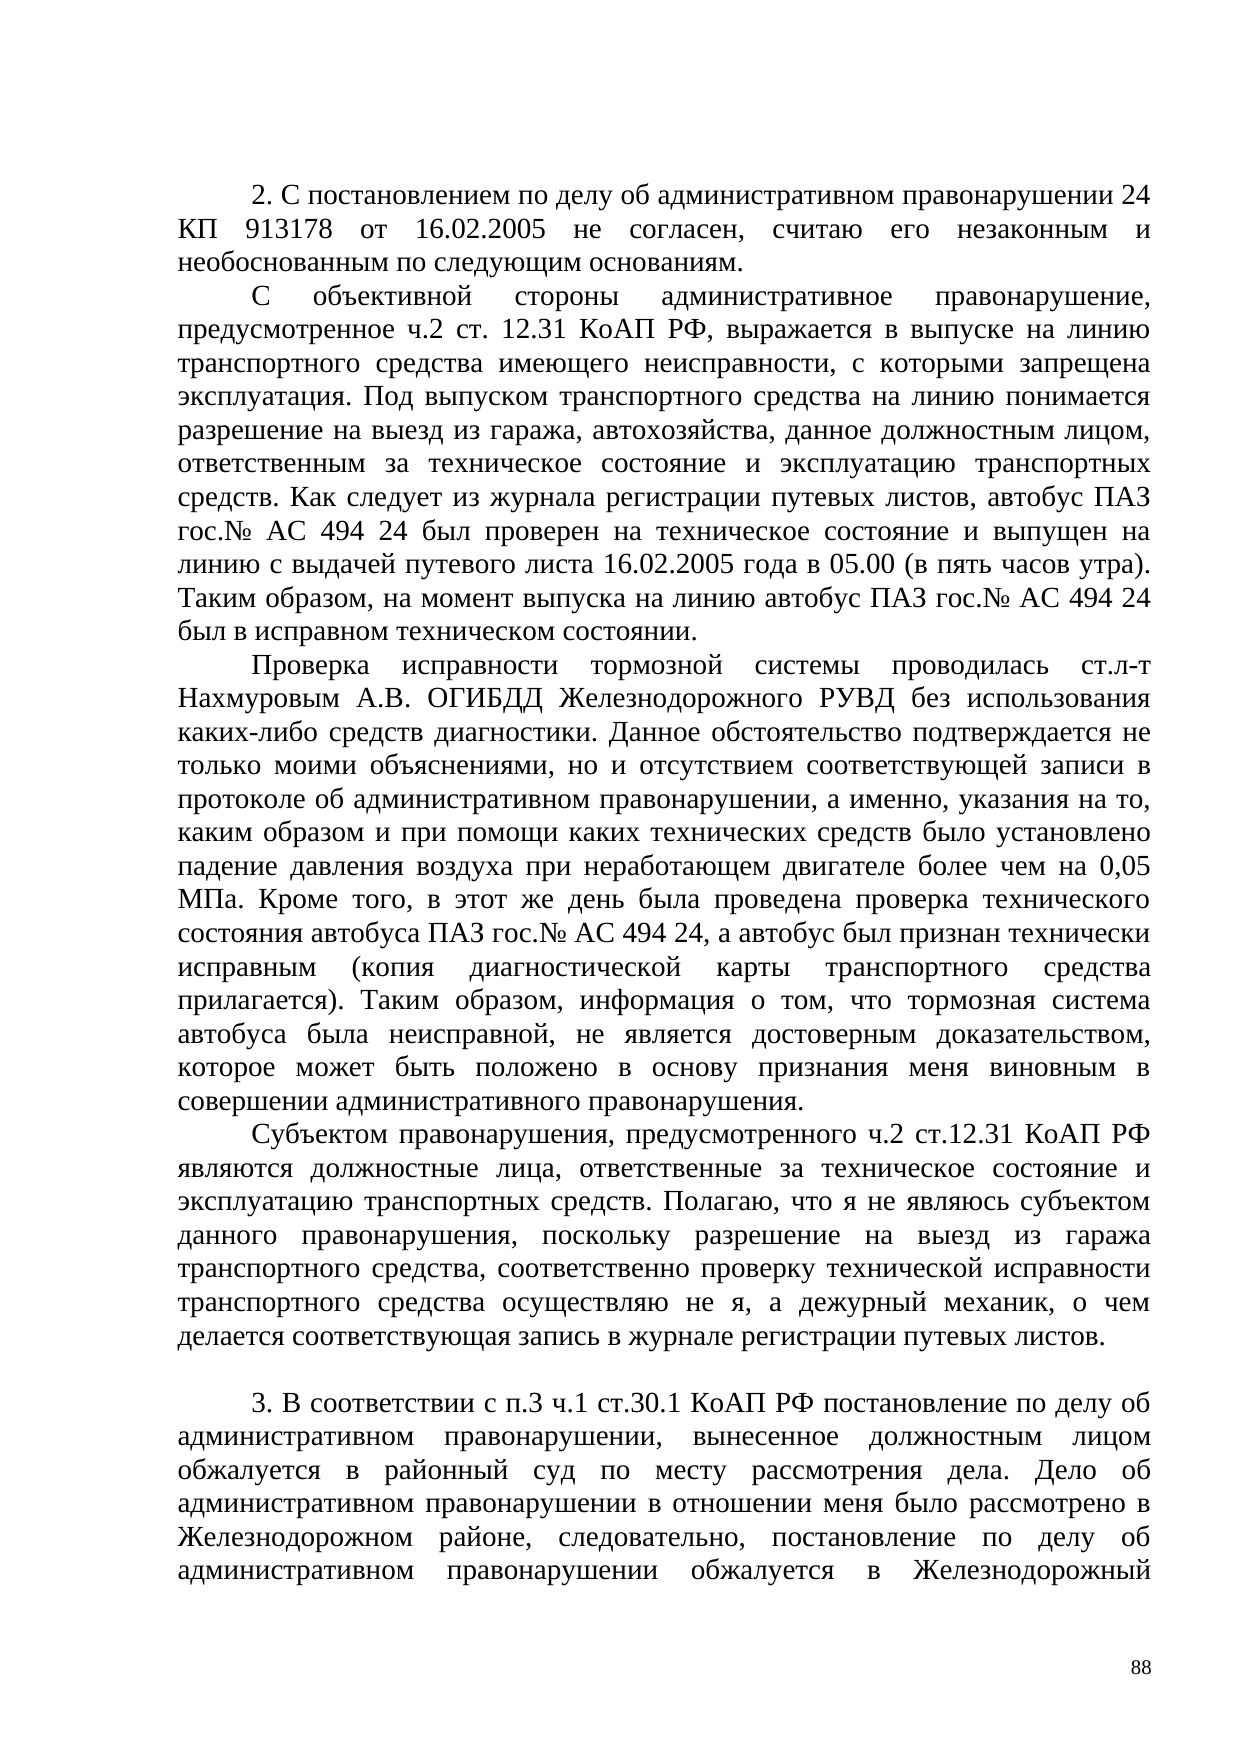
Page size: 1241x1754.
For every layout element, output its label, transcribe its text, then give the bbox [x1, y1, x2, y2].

text Проверка исправности тормозной системы проводилась ст.л-т Нахмуровым А.В. ОГИБДД Железнодорожного РУВД без использования каких-либо средств диагностики. Данное обстоятельство подтверждается не только моими объяснениями, но и отсутствием соответствующей записи в протоколе об административном правонарушении, а именно, указания на то, каким образом и при помощи каких технических средств было установлено падение давления воздуха при неработающем двигателе более чем на 0,05 МПа. Кроме того, в этот же день была проведена проверка технического состояния автобуса ПАЗ гос.№ АС 494 24, а автобус был признан технически исправным (копия диагностической карты транспортного средства прилагается). Таким образом, информация о том, что тормозная система автобуса была неисправной, не является достоверным доказательством, которое может быть положено в основу признания меня виновным в совершении административного правонарушения. [177, 647, 1152, 1116]
text 2. С постановлением по делу об административном правонарушении 24 КП 913178 от 16.02.2005 не согласен, считаю его незаконным и необоснованным по следующим основаниям. [177, 177, 1152, 278]
text С объективной стороны административное правонарушение, предусмотренное ч.2 ст. 12.31 КоАП РФ, выражается в выпуске на линию транспортного средства имеющего неисправности, с которыми запрещена эксплуатация. Под выпуском транспортного средства на линию понимается разрешение на выезд из гаража, автохозяйства, данное должностным лицом, ответственным за техническое состояние и эксплуатацию транспортных средств. Как следует из журнала регистрации путевых листов, автобус ПАЗ гос.№ АС 494 24 был проверен на техническое состояние и выпущен на линию с выдачей путевого листа 16.02.2005 года в 05.00 (в пять часов утра). Таким образом, на момент выпуска на линию автобус ПАЗ гос.№ АС 494 24 был в исправном техническом состоянии. [177, 278, 1152, 647]
text Субъектом правонарушения, предусмотренного ч.2 ст.12.31 КоАП РФ являются должностные лица, ответственные за техническое состояние и эксплуатацию транспортных средств. Полагаю, что я не являюсь субъектом данного правонарушения, поскольку разрешение на выезд из гаража транспортного средства, соответственно проверку технической исправности транспортного средства осуществляю не я, а дежурный механик, о чем делается соответствующая запись в журнале регистрации путевых листов. [177, 1116, 1152, 1351]
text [177, 1385, 1152, 1586]
